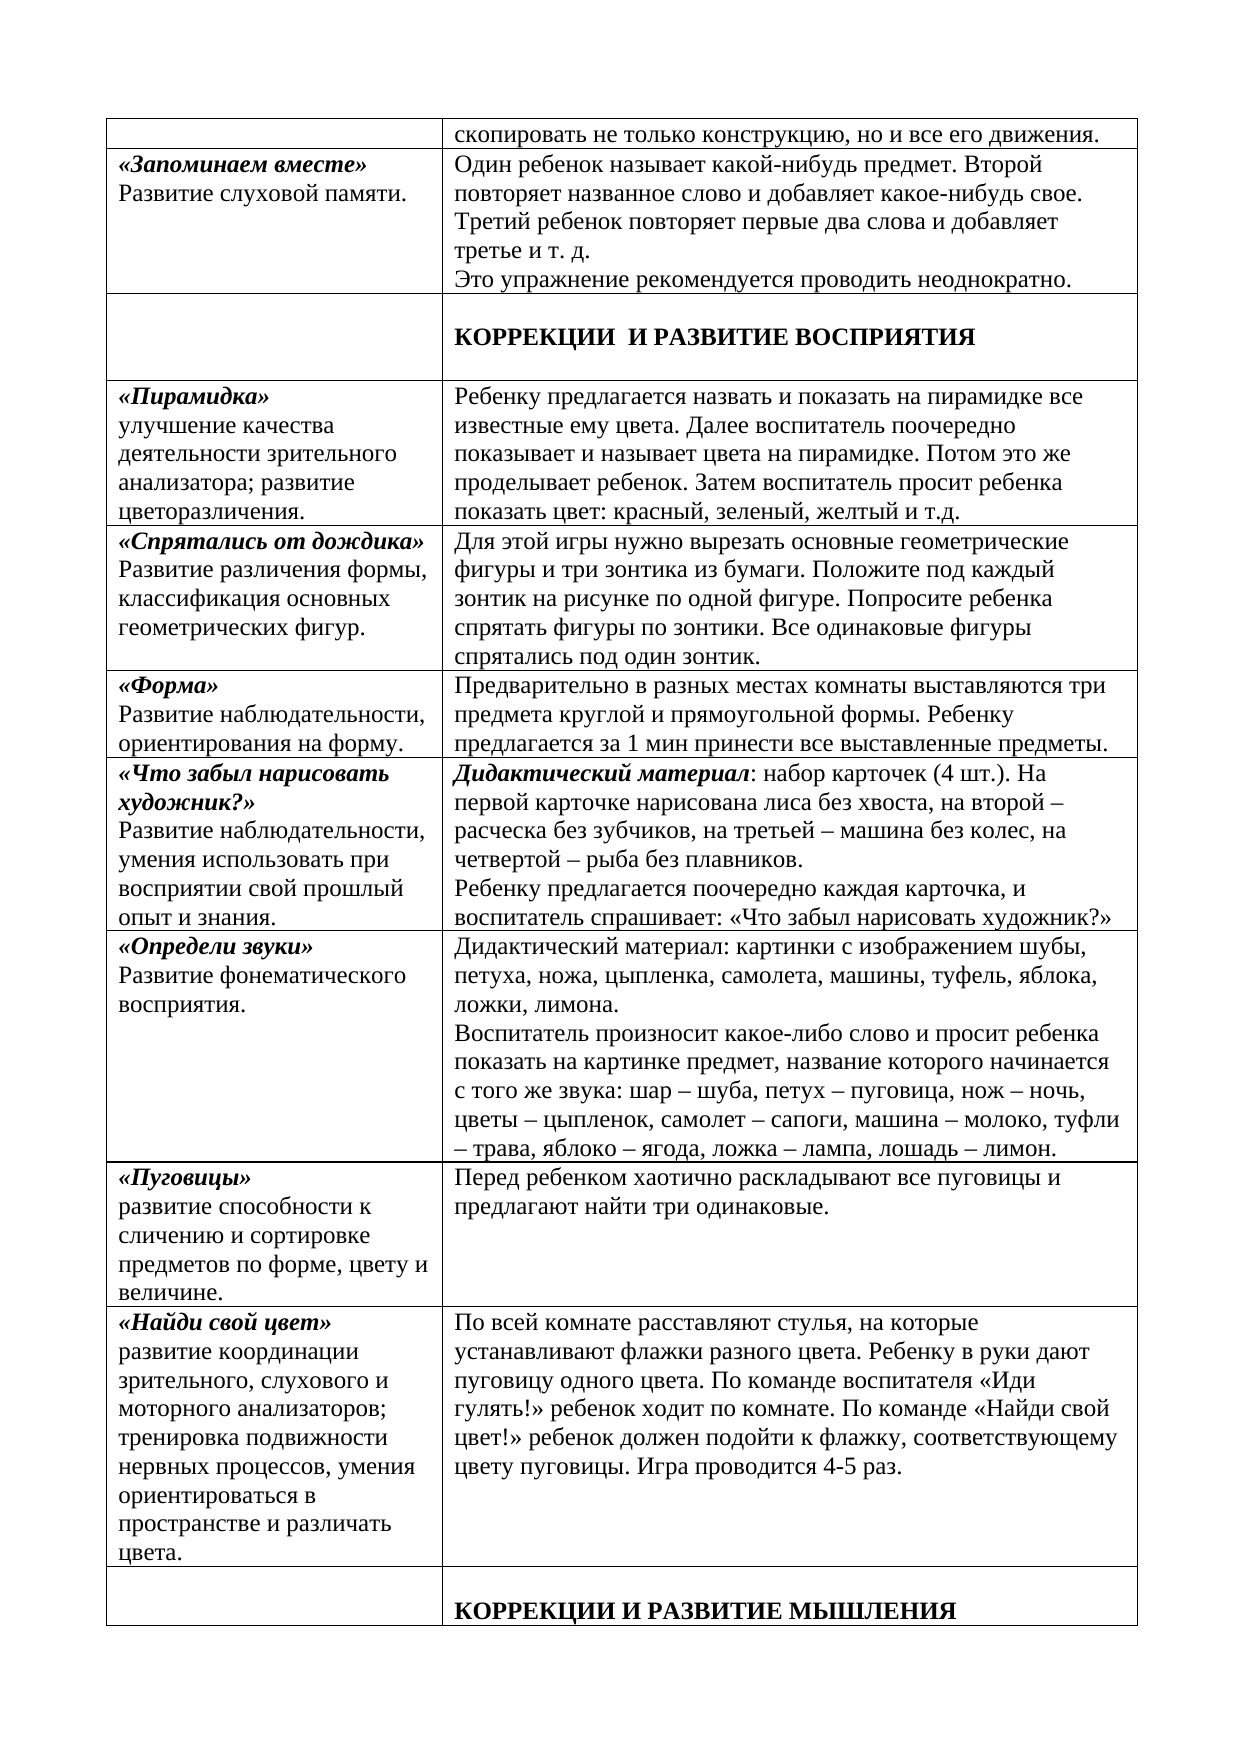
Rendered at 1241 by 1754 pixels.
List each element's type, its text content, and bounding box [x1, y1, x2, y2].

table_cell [443, 119, 1137, 148]
table_cell Дидактический материал: картинки с изображением шубы, петуха, ножа, цыпленка, самолета, машины, туфель, яблока, ложки, лимона. Воспитатель произносит какое-либо слово и просит ребенка показать на картинке предмет, название которого начинается с того же звука: шар – шуба, петух – пуговица, нож – ночь, цветы – цыпленок, самолет – сапоги, машина – молоко, туфли – трава, яблоко – ягода, ложка – лампа, лошадь – лимон. [443, 931, 1137, 1161]
table_cell «Определи звуки» Развитие фонематического восприятия. [107, 931, 442, 1161]
table_cell КОРРЕКЦИИ И РАЗВИТИЕ ВОСПРИЯТИЯ [443, 294, 1137, 380]
table_cell Дидактический материал: набор карточек (4 шт.). На первой карточке нарисована лиса без хвоста, на второй – расческа без зубчиков, на третьей – машина без колес, на четвертой – рыба без плавников. Ребенку предлагается поочередно каждая карточка, и воспитатель спрашивает: «Что забыл нарисовать художник?» [443, 758, 1137, 930]
table_cell [107, 1567, 442, 1624]
table_cell «Спрятались от дождика» Развитие различения формы, классификация основных геометрических фигур. [107, 526, 442, 669]
table_cell Ребенку предлагается назвать и показать на пирамидке все известные ему цвета. Далее воспитатель поочередно показывает и называет цвета на пирамидке. Потом это же проделывает ребенок. Затем воспитатель просит ребенка показать цвет: красный, зеленый, желтый и т.д. [443, 381, 1137, 525]
table_cell Перед ребенком хаотично раскладывают все пуговицы и предлагают найти три одинаковые. [443, 1163, 1137, 1306]
table_cell [107, 294, 442, 380]
table_cell Один ребенок называет какой-нибудь предмет. Второй повторяет названное слово и добавляет какое-нибудь свое. Третий ребенок повторяет первые два слова и добавляет третье и т. д. Это упражнение рекомендуется проводить неоднократно. [443, 149, 1137, 293]
table_cell Предварительно в разных местах комнаты выставляются три предмета круглой и прямоугольной формы. Ребенку предлагается за 1 мин принести все выставленные предметы. [443, 671, 1137, 757]
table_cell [443, 1567, 1137, 1624]
table_cell «Форма» Развитие наблюдательности, ориентирования на форму. [107, 671, 442, 757]
table_cell Для этой игры нужно вырезать основные геометрические фигуры и три зонтика из бумаги. Положите под каждый зонтик на рисунке по одной фигуре. Попросите ребенка спрятать фигуры по зонтики. Все одинаковые фигуры спрятались под один зонтик. [443, 526, 1137, 669]
table_cell «Пуговицы» развитие способности к сличению и сортировке предметов по форме, цвету и величине. [107, 1163, 442, 1306]
table_cell «Запоминаем вместе» Развитие слуховой памяти. [107, 149, 442, 293]
table_cell «Найди свой цвет» развитие координации зрительного, слухового и моторного анализаторов; тренировка подвижности нервных процессов, умения ориентироваться в пространстве и различать цвета. [107, 1307, 442, 1566]
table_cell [107, 119, 442, 148]
table_cell По всей комнате расставляют стулья, на которые устанавливают флажки разного цвета. Ребенку в руки дают пуговицу одного цвета. По команде воспитателя «Иди гулять!» ребенок ходит по комнате. По команде «Найди свой цвет!» ребенок должен подойти к флажку, соответствующему цвету пуговицы. Игра проводится 4-5 раз. [443, 1307, 1137, 1566]
table_cell «Что забыл нарисовать художник?» Развитие наблюдательности, умения использовать при восприятии свой прошлый опыт и знания. [107, 758, 442, 930]
table_cell «Пирамидка» улучшение качества деятельности зрительного анализатора; развитие цветоразличения. [107, 381, 442, 525]
